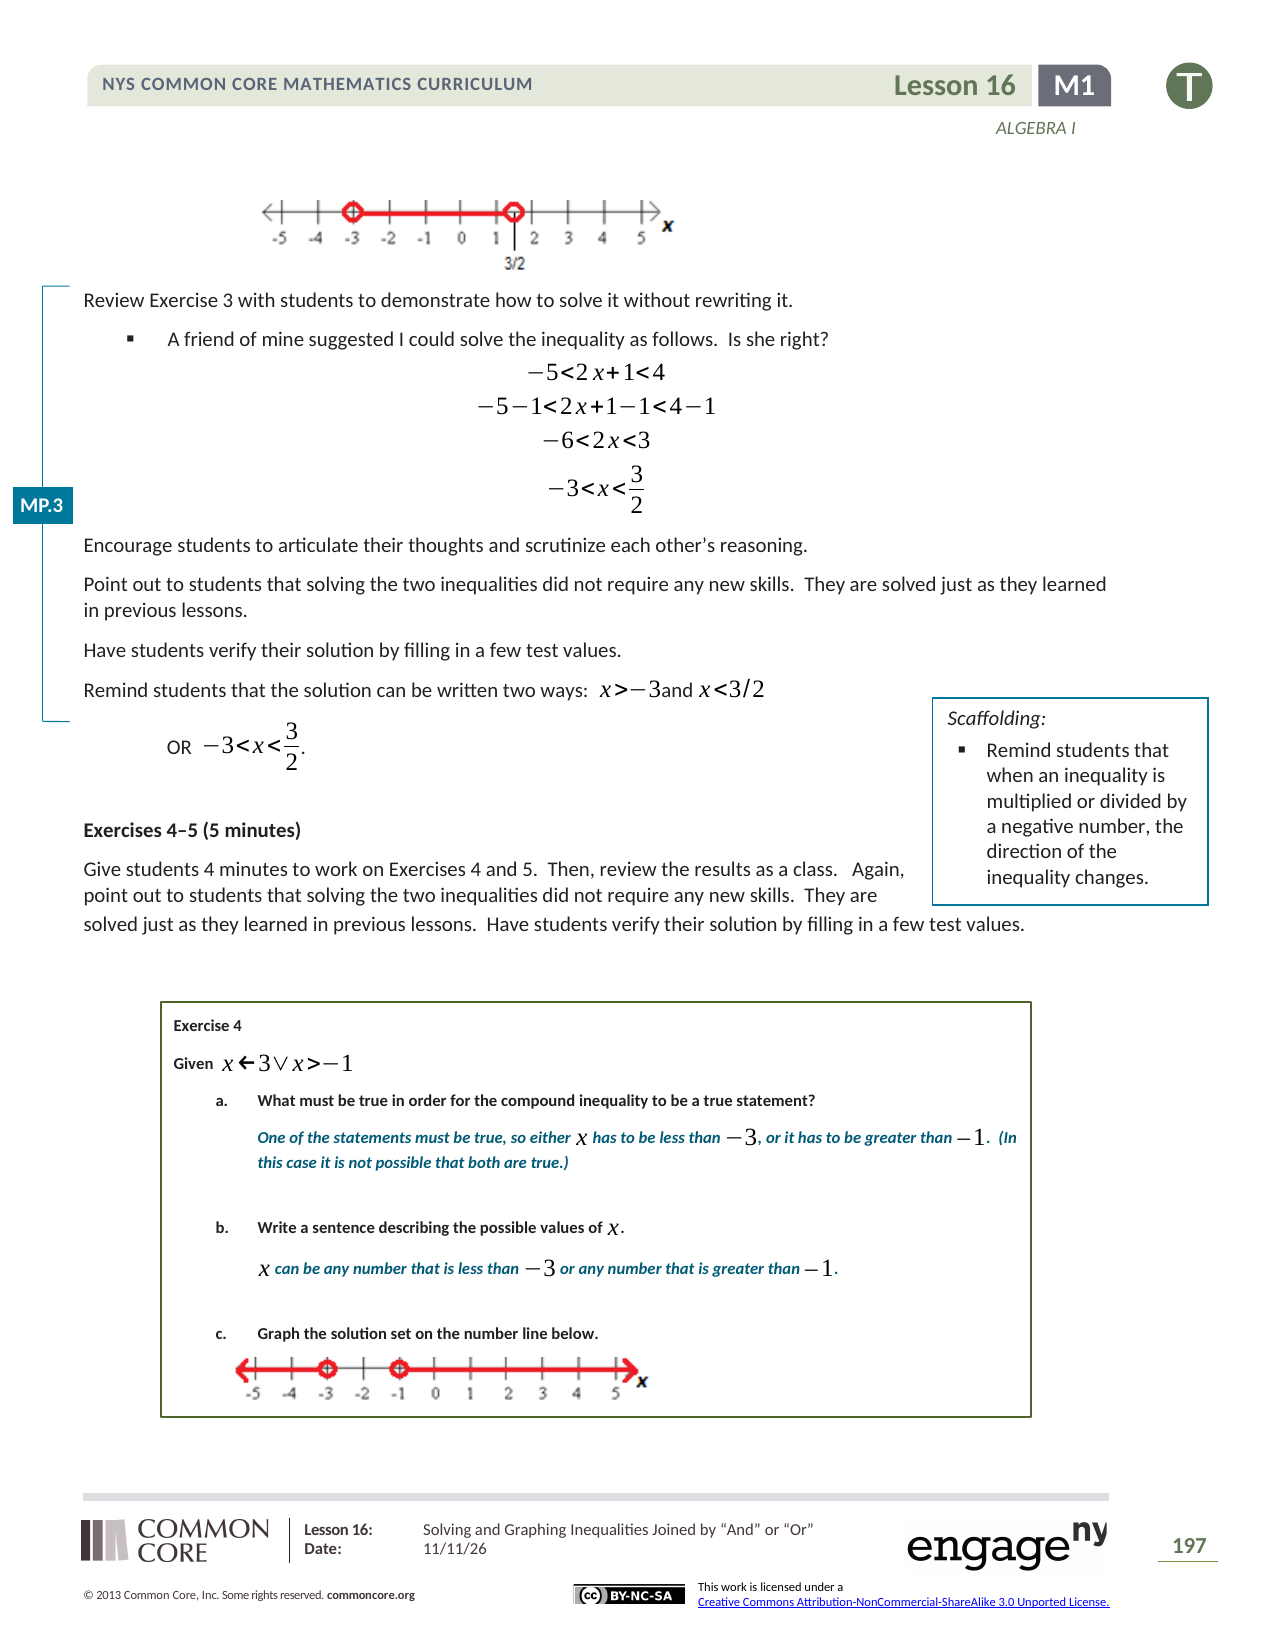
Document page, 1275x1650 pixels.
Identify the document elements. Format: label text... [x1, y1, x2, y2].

text Review Exercise 3 with students to demonstrate how to solve it without rewriting it. [83, 287, 1108, 312]
list Write a sentence describing the possible values of . [215, 1214, 1018, 1241]
list Graph the solution set on the number line below. [215, 1323, 1018, 1344]
text Encourage students to articulate their thoughts and scrutinize each other’s reasoning. [83, 532, 1108, 557]
text Exercise 4 [173, 1016, 1018, 1036]
list Exercises 4–5 (5 minutes) [83, 817, 932, 842]
text Point out to students that solving the two inequalities did not require any new skills. They are solved just as they learned in previous lessons. [83, 571, 1108, 623]
text A friend of mine suggested I could solve the inequality as follows. Is she right? [125, 326, 1108, 351]
text Have students verify their solution by filling in a few test values. [83, 637, 1108, 662]
text One of the statements must be true, so either has to be less than , or it has to be greater than . (In this case it is not possible that both are true.) [257, 1124, 1018, 1173]
picture [81, 1517, 269, 1562]
text Given [173, 1049, 1018, 1077]
picture [572, 1584, 685, 1604]
text Give students 4 minutes to work on Exercises 4 and 5. Then, review the results as a class. Again, point out to students that solving the two inequalities did not require any new skills. They are solved just as they learned in previous lessons. Have students verify their solution by filling in a few test values. [83, 856, 1108, 967]
picture [906, 1518, 1107, 1573]
picture [261, 200, 675, 273]
text can be any number that is less than or any number that is greater than . [197, 1255, 1018, 1282]
list OR . [167, 717, 932, 776]
picture [233, 1357, 651, 1403]
list What must be true in order for the compound inequality to be a true statement? [215, 1090, 1018, 1111]
list Remind students that the solution can be written two ways: and [83, 676, 1108, 704]
